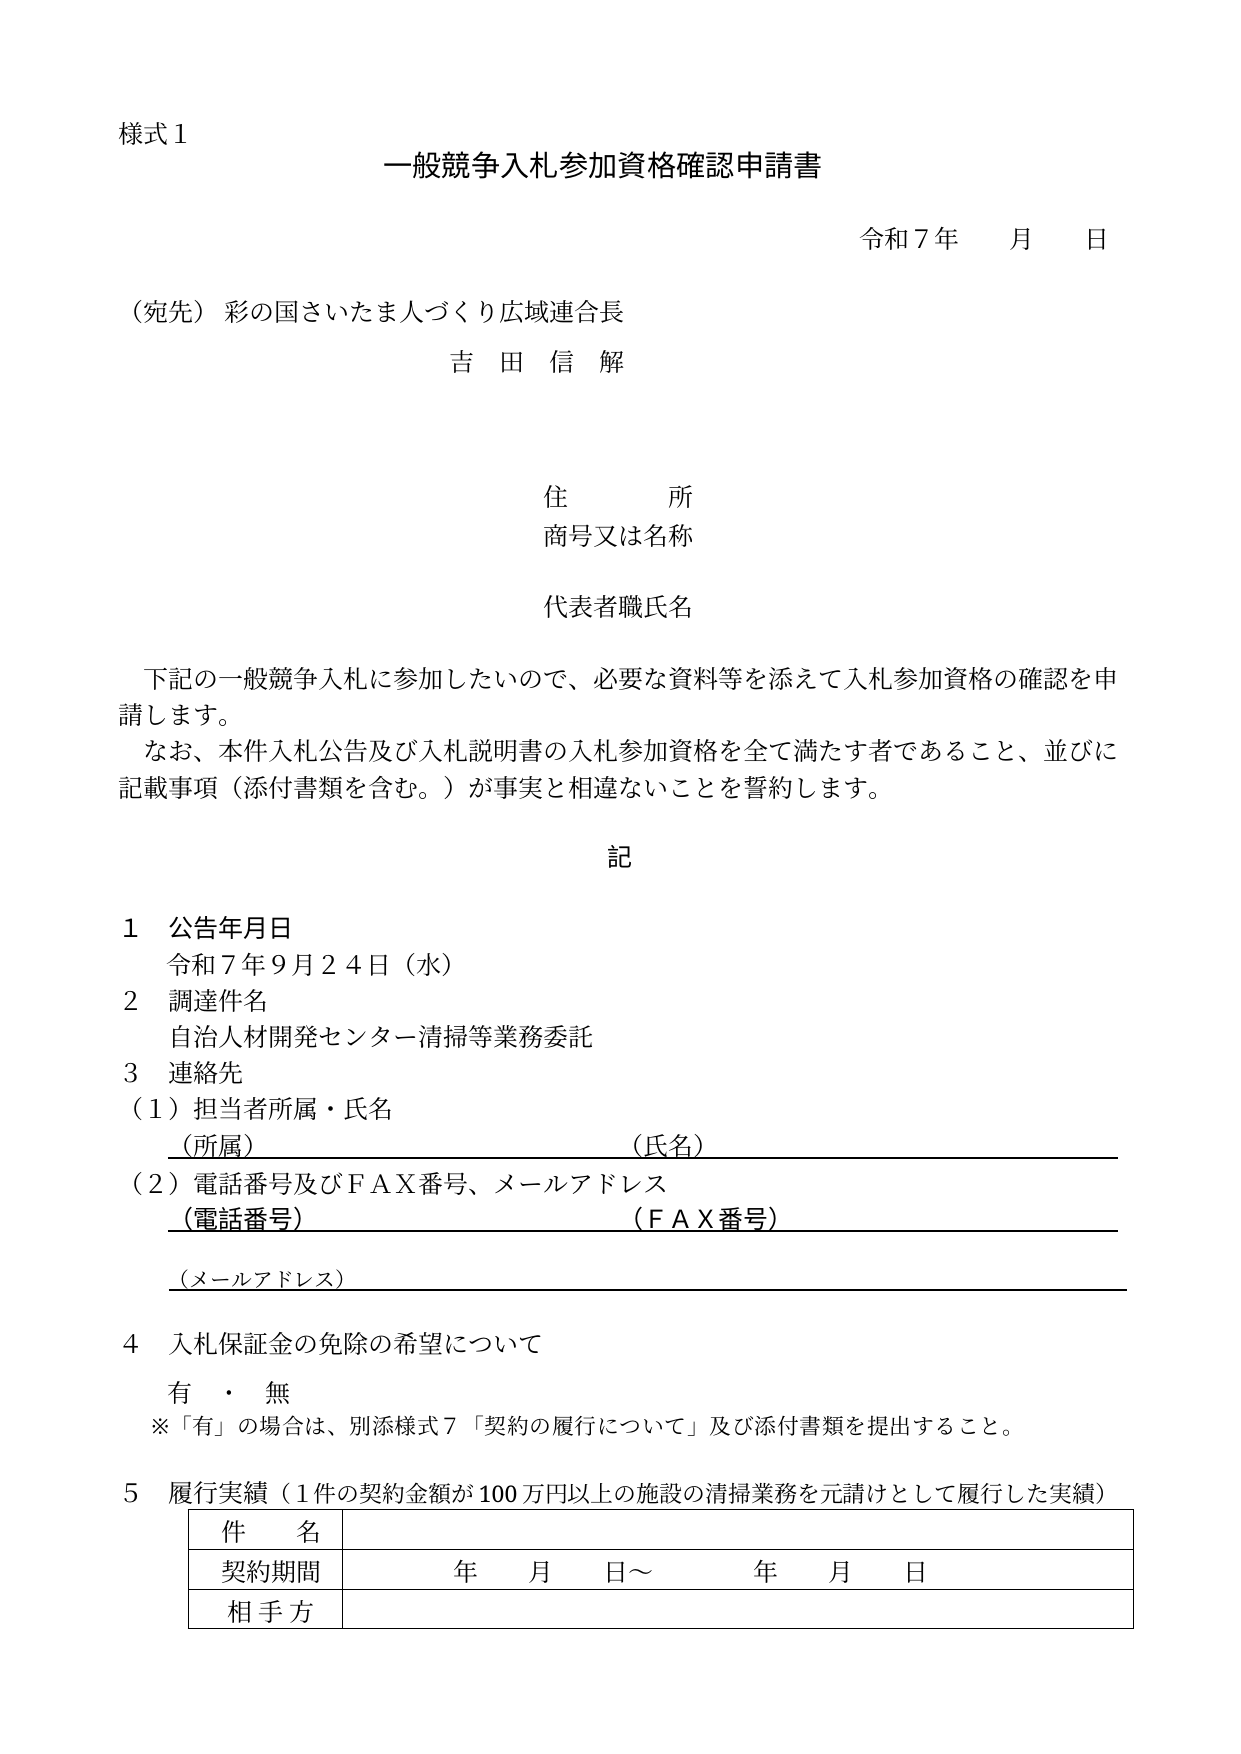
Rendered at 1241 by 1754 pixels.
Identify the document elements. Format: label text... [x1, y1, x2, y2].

table_header 件 名 [189, 1510, 342, 1549]
text 吉 田 信 解 [168, 342, 1134, 378]
table_cell [343, 1590, 1133, 1628]
text 記 [106, 839, 1134, 873]
text 請します。 [118, 696, 1134, 731]
table_cell 契約期間 [189, 1550, 342, 1588]
text ２ 調達件名 [118, 981, 1134, 1017]
table_cell 年 月 日～ 年 月 日 [343, 1550, 1133, 1588]
table_header [343, 1510, 1133, 1549]
text １ 公告年月日 [118, 911, 1134, 945]
text なお、本件入札公告及び入札説明書の入札参加資格を全て満たす者であること、並びに記載事項（添付書類を含む。）が事実と相違ないことを誓約します。 [118, 732, 1134, 804]
text （宛先） 彩の国さいたま人づくり広域連合長 [118, 293, 1134, 329]
text 有 ・ 無 [118, 1373, 1134, 1409]
subtitle 一般競争入札参加資格確認申請書 [383, 143, 1134, 185]
text （メールアドレス） [106, 1264, 1134, 1294]
text 商号又は名称 [118, 516, 1134, 552]
text 令和７年 月 日 [118, 219, 1109, 256]
text ５ 履行実績（１件の契約金額が100万円以上の施設の清掃業務を元請けとして履行した実績） [118, 1473, 1139, 1509]
text 令和７年９月２４日（水） [129, 945, 1134, 981]
text 代表者職氏名 [118, 587, 1134, 623]
text （電話番号） （ＦＡＸ番号） [168, 1201, 1134, 1235]
text 住 所 [118, 478, 1134, 513]
text ３ 連絡先 [118, 1054, 418, 1090]
text ４ 入札保証金の免除の希望について [118, 1325, 543, 1361]
text 様式１ [118, 114, 293, 151]
text ※「有」の場合は、別添様式７「契約の履行について」及び添付書類を提出すること。 [106, 1409, 1134, 1441]
text （１）担当者所属・氏名 [118, 1090, 1134, 1126]
text （２）電話番号及びＦＡＸ番号、メールアドレス [118, 1165, 1134, 1201]
text 自治人材開発センター清掃等業務委託 [118, 1018, 1134, 1054]
table_cell 相 手 方 [189, 1590, 342, 1628]
text 下記の一般競争入札に参加したいので、必要な資料等を添えて入札参加資格の確認を申 [118, 659, 1134, 695]
text （所属） （氏名） [168, 1126, 1134, 1162]
